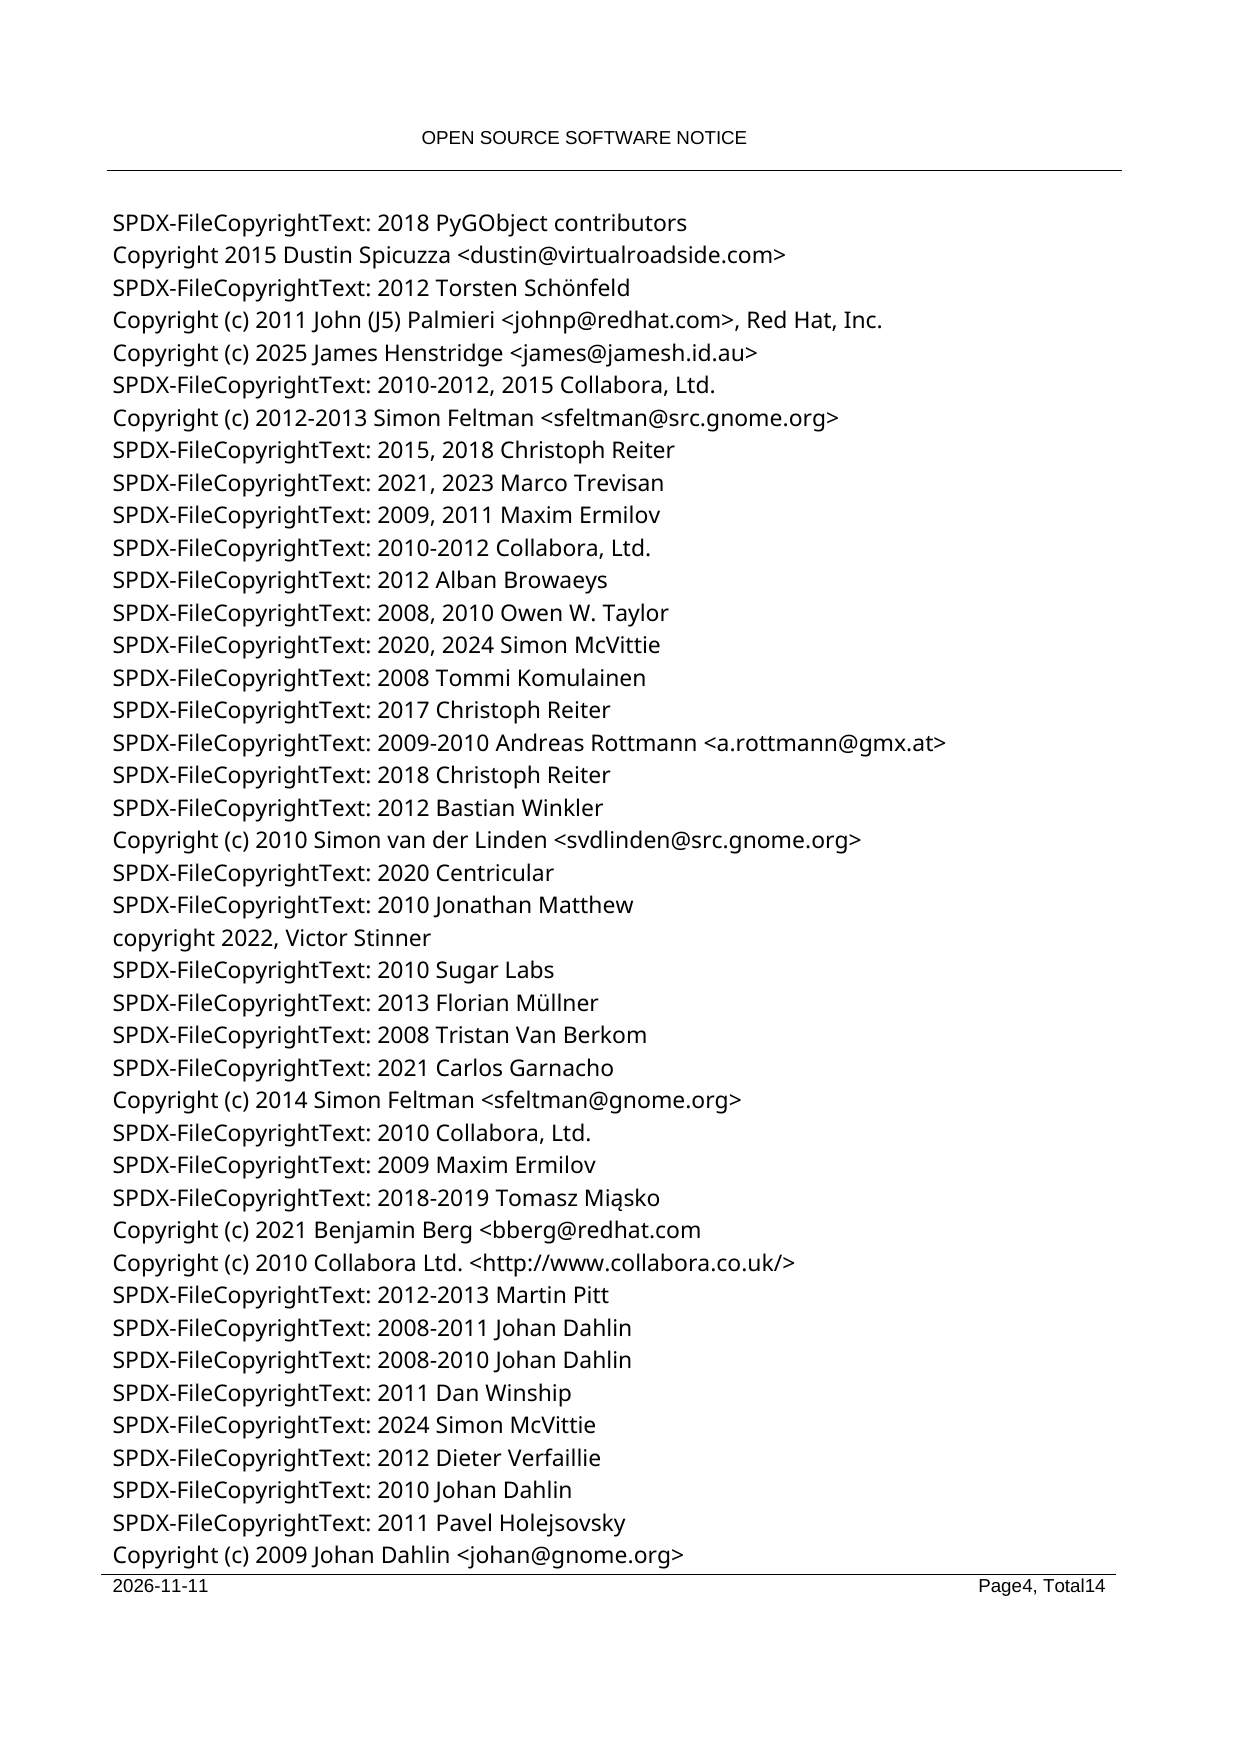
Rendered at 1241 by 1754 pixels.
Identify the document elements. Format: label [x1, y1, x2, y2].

text [112, 206, 1128, 1571]
